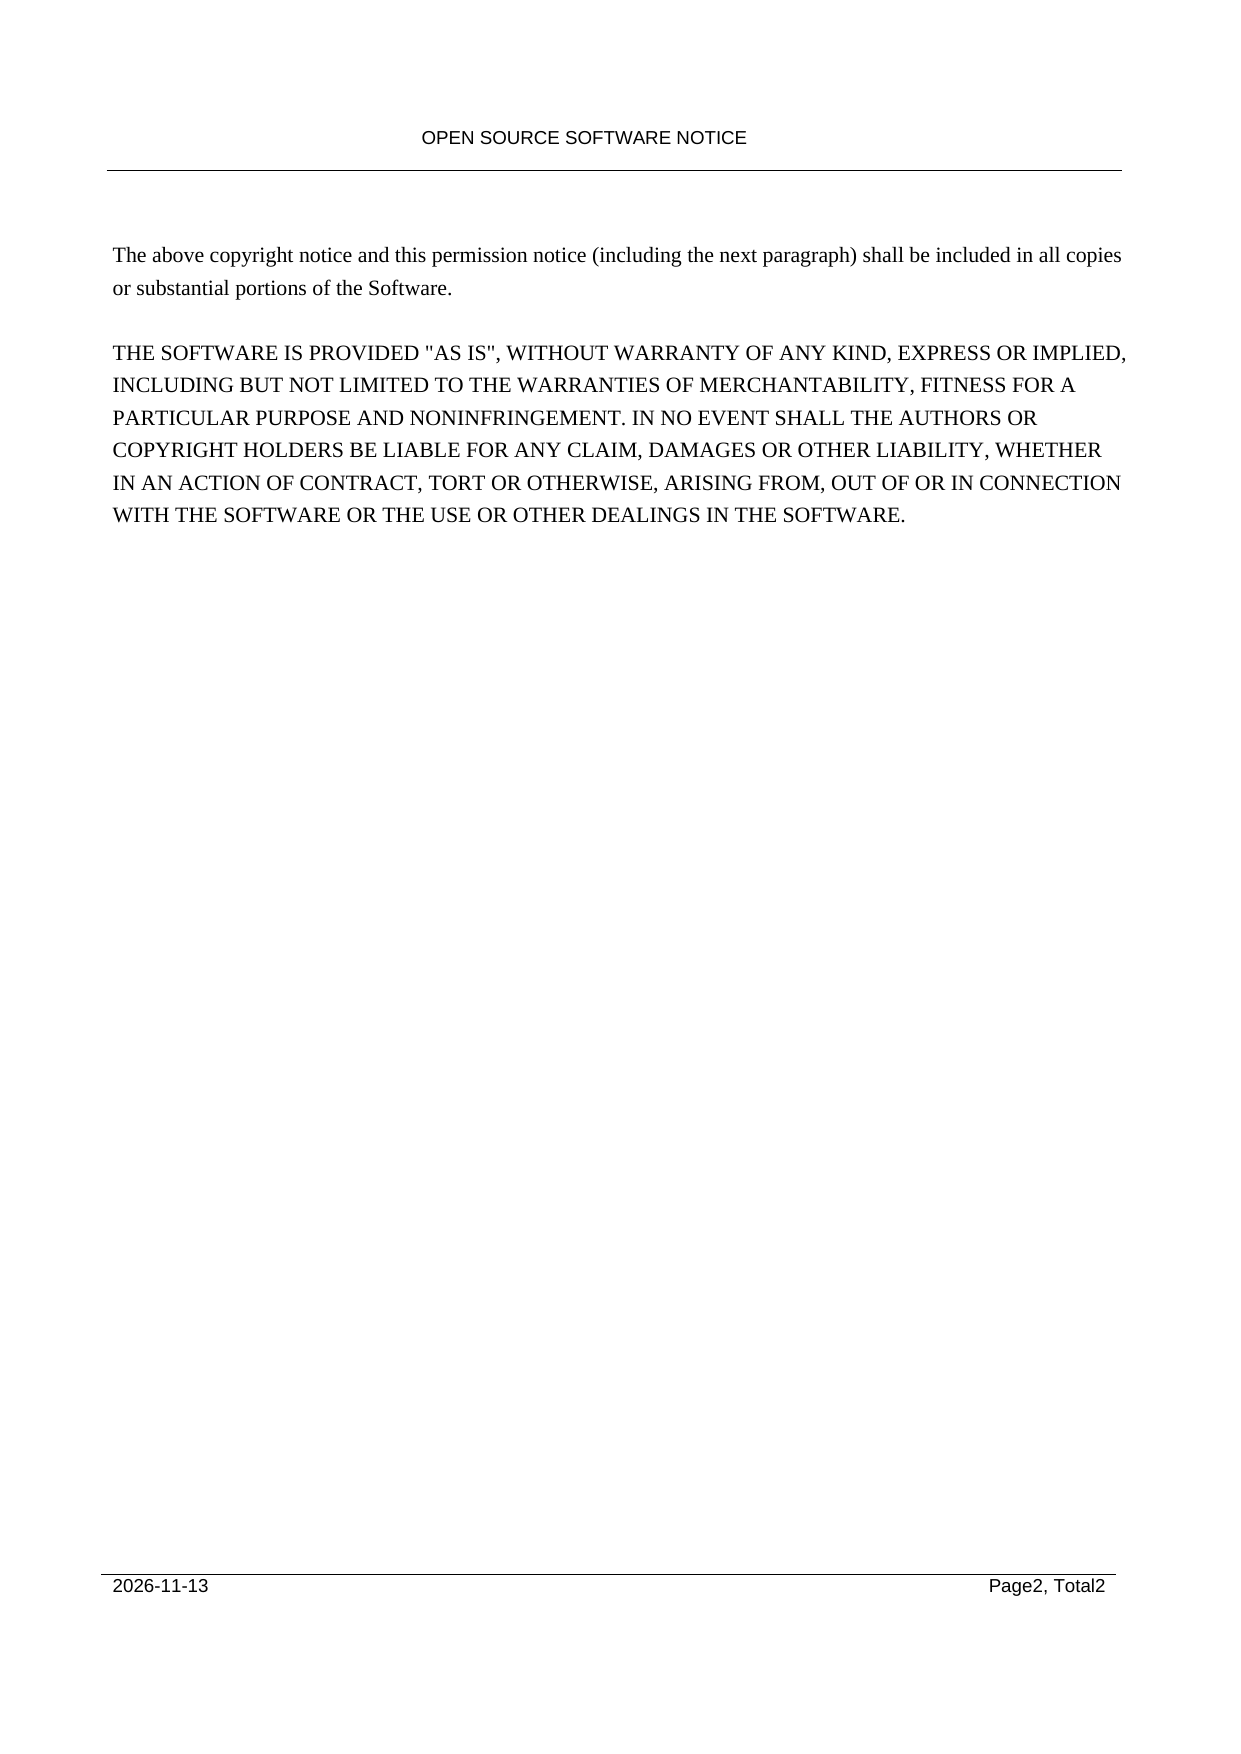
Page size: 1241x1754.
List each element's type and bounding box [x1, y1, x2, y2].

text [112, 206, 1128, 564]
